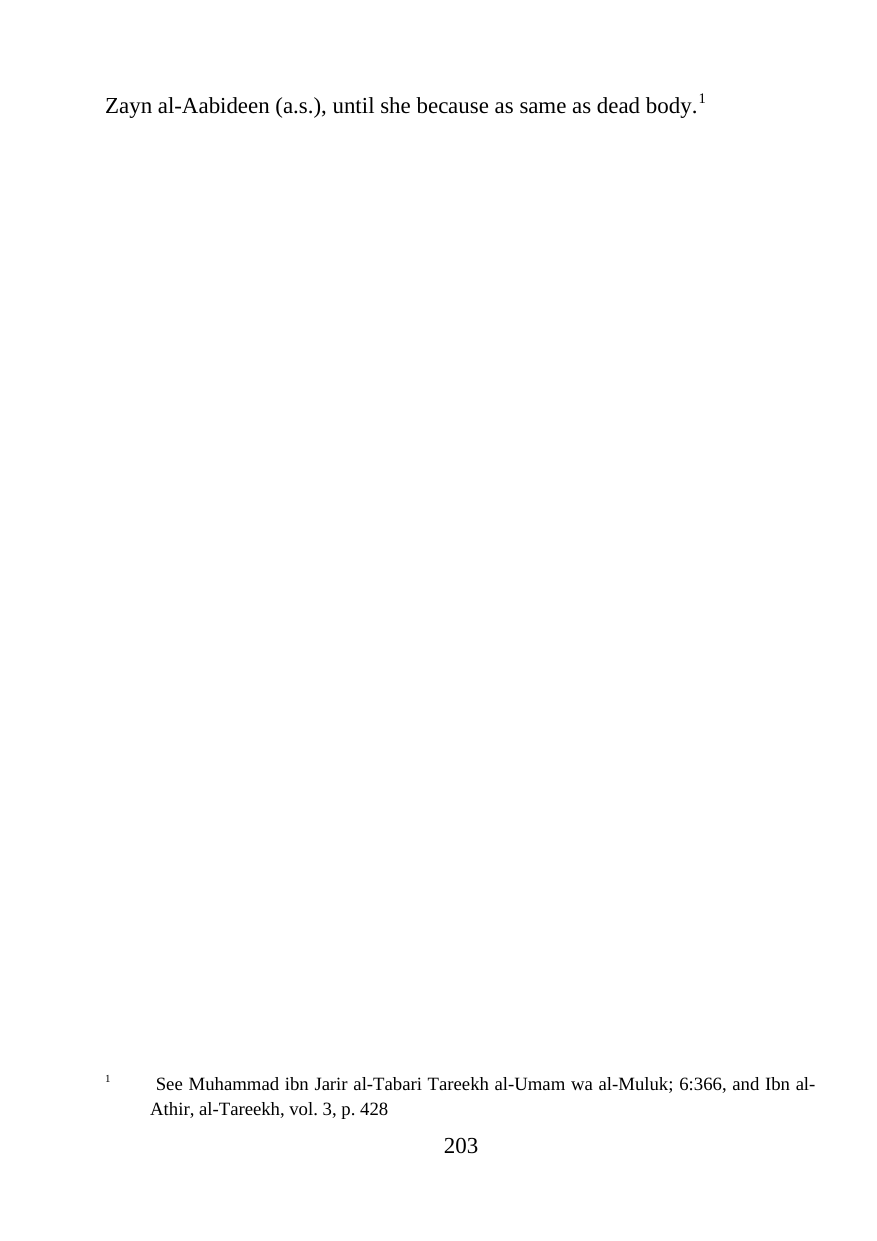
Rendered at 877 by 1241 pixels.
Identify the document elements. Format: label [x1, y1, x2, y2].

text [105, 90, 817, 119]
